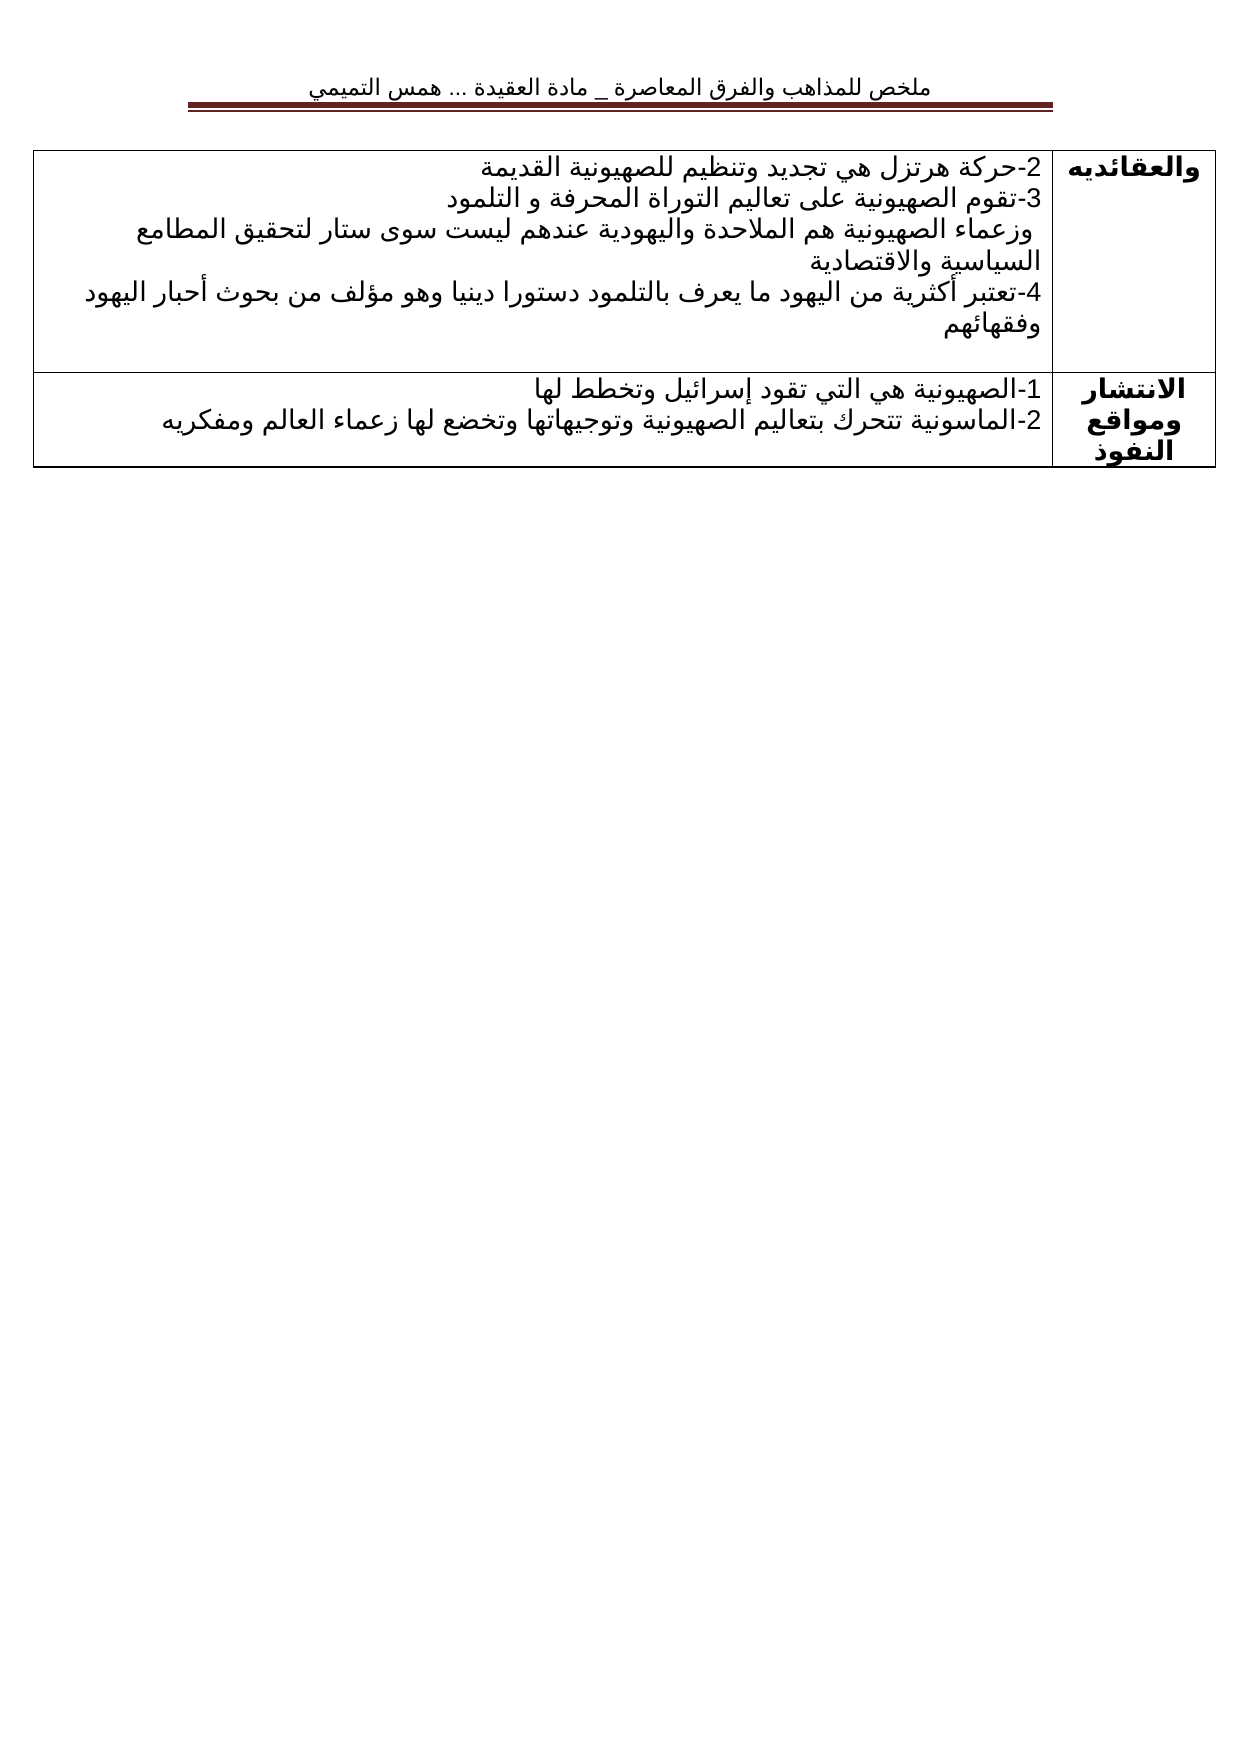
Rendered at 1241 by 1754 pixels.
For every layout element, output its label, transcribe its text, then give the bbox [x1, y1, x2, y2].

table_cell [34, 151, 1052, 372]
table_cell 1-الصهيونية هي التي تقود إسرائيل وتخطط لها 2-الماسونية تتحرك بتعاليم الصهيونية وتوجيهاتها وتخضع لها زعماء العالم ومفكريه [34, 373, 1052, 466]
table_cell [1053, 151, 1215, 372]
table_cell الانتشار ومواقع النفوذ [1053, 373, 1215, 466]
